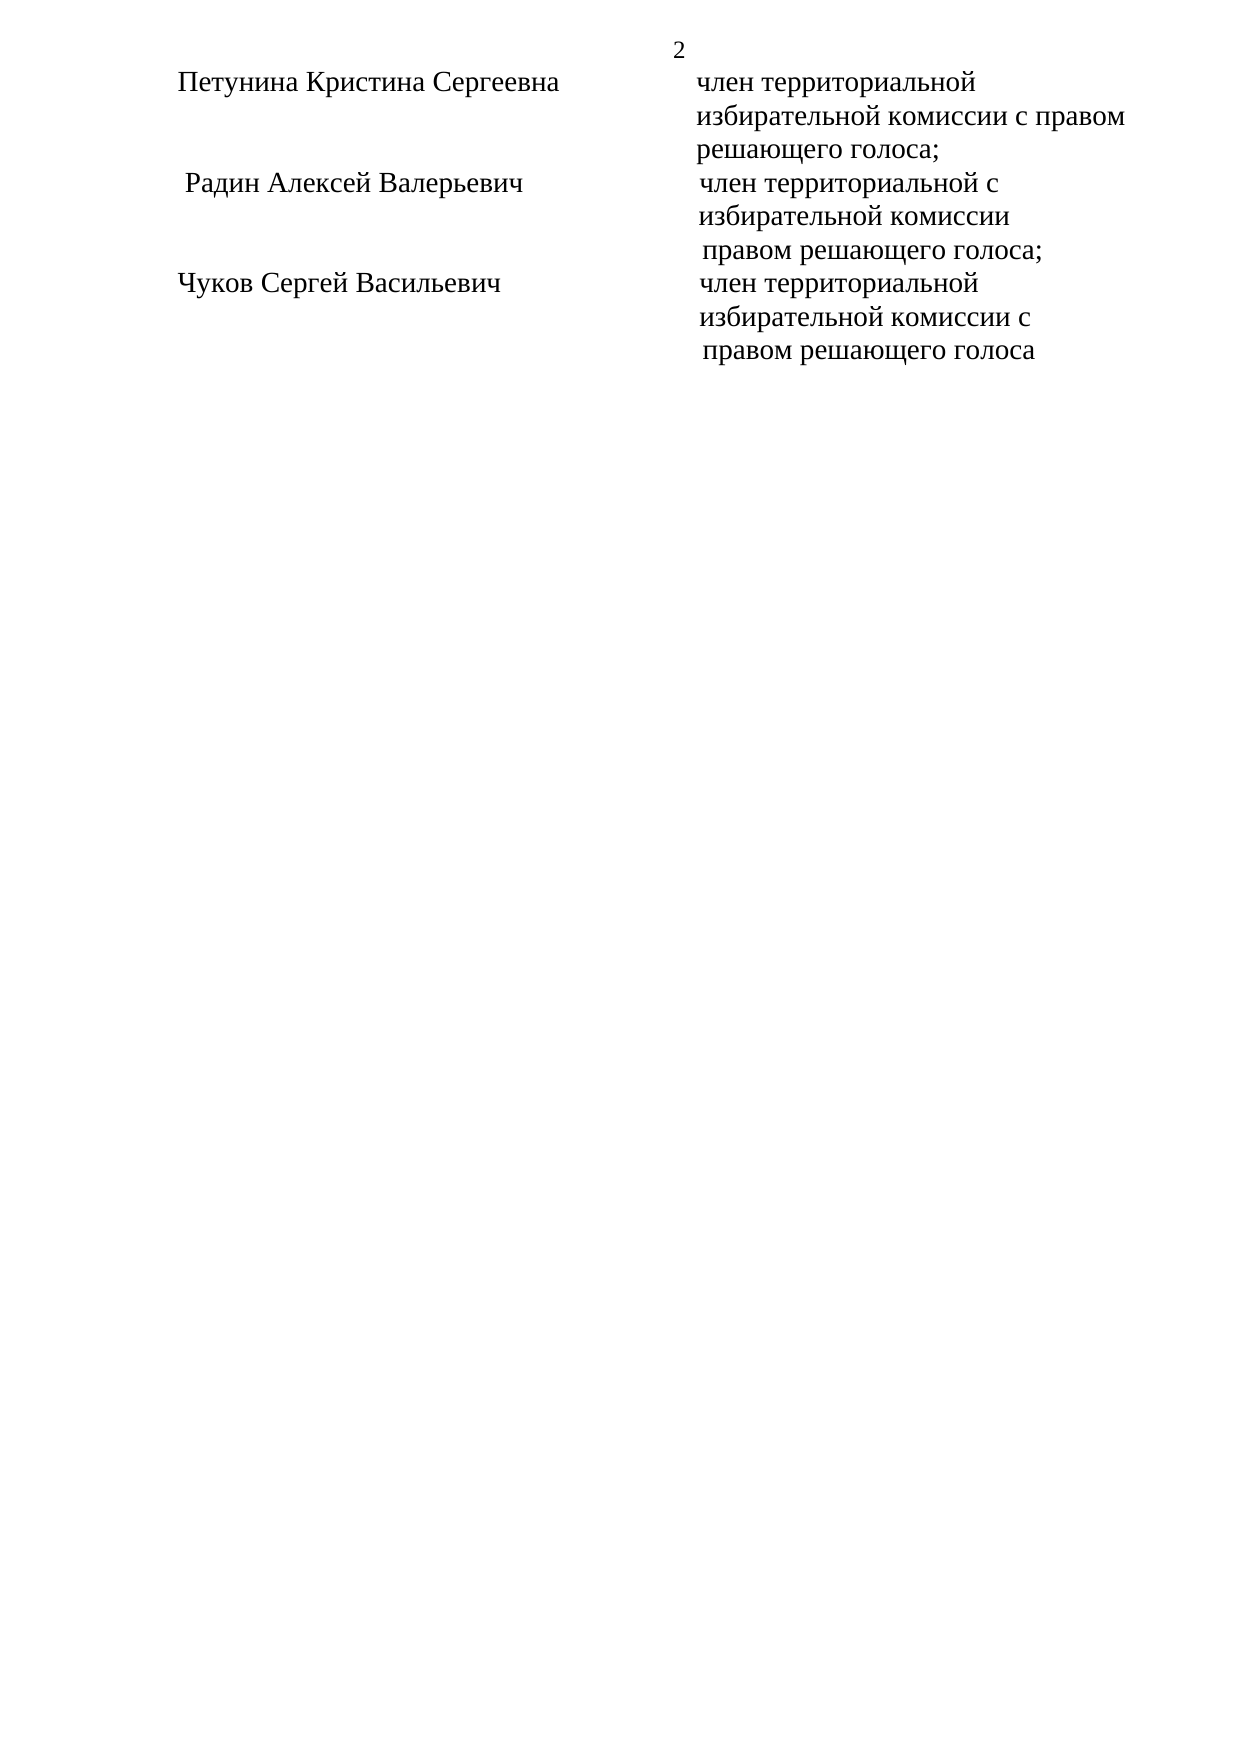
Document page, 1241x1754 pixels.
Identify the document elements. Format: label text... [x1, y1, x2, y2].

text правом решающего голоса; [177, 232, 1181, 265]
text избирательной комиссии [177, 198, 1181, 232]
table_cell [685, 64, 1141, 165]
text правом решающего голоса [177, 332, 1181, 366]
text избирательной комиссии с [177, 299, 1181, 332]
table_cell Петунина Кристина Сергеевна [166, 64, 685, 165]
text Чуков Сергей Васильевич член территориальной [177, 265, 1181, 299]
text Радин Алексей Валерьевич член территориальной с [177, 165, 1181, 198]
